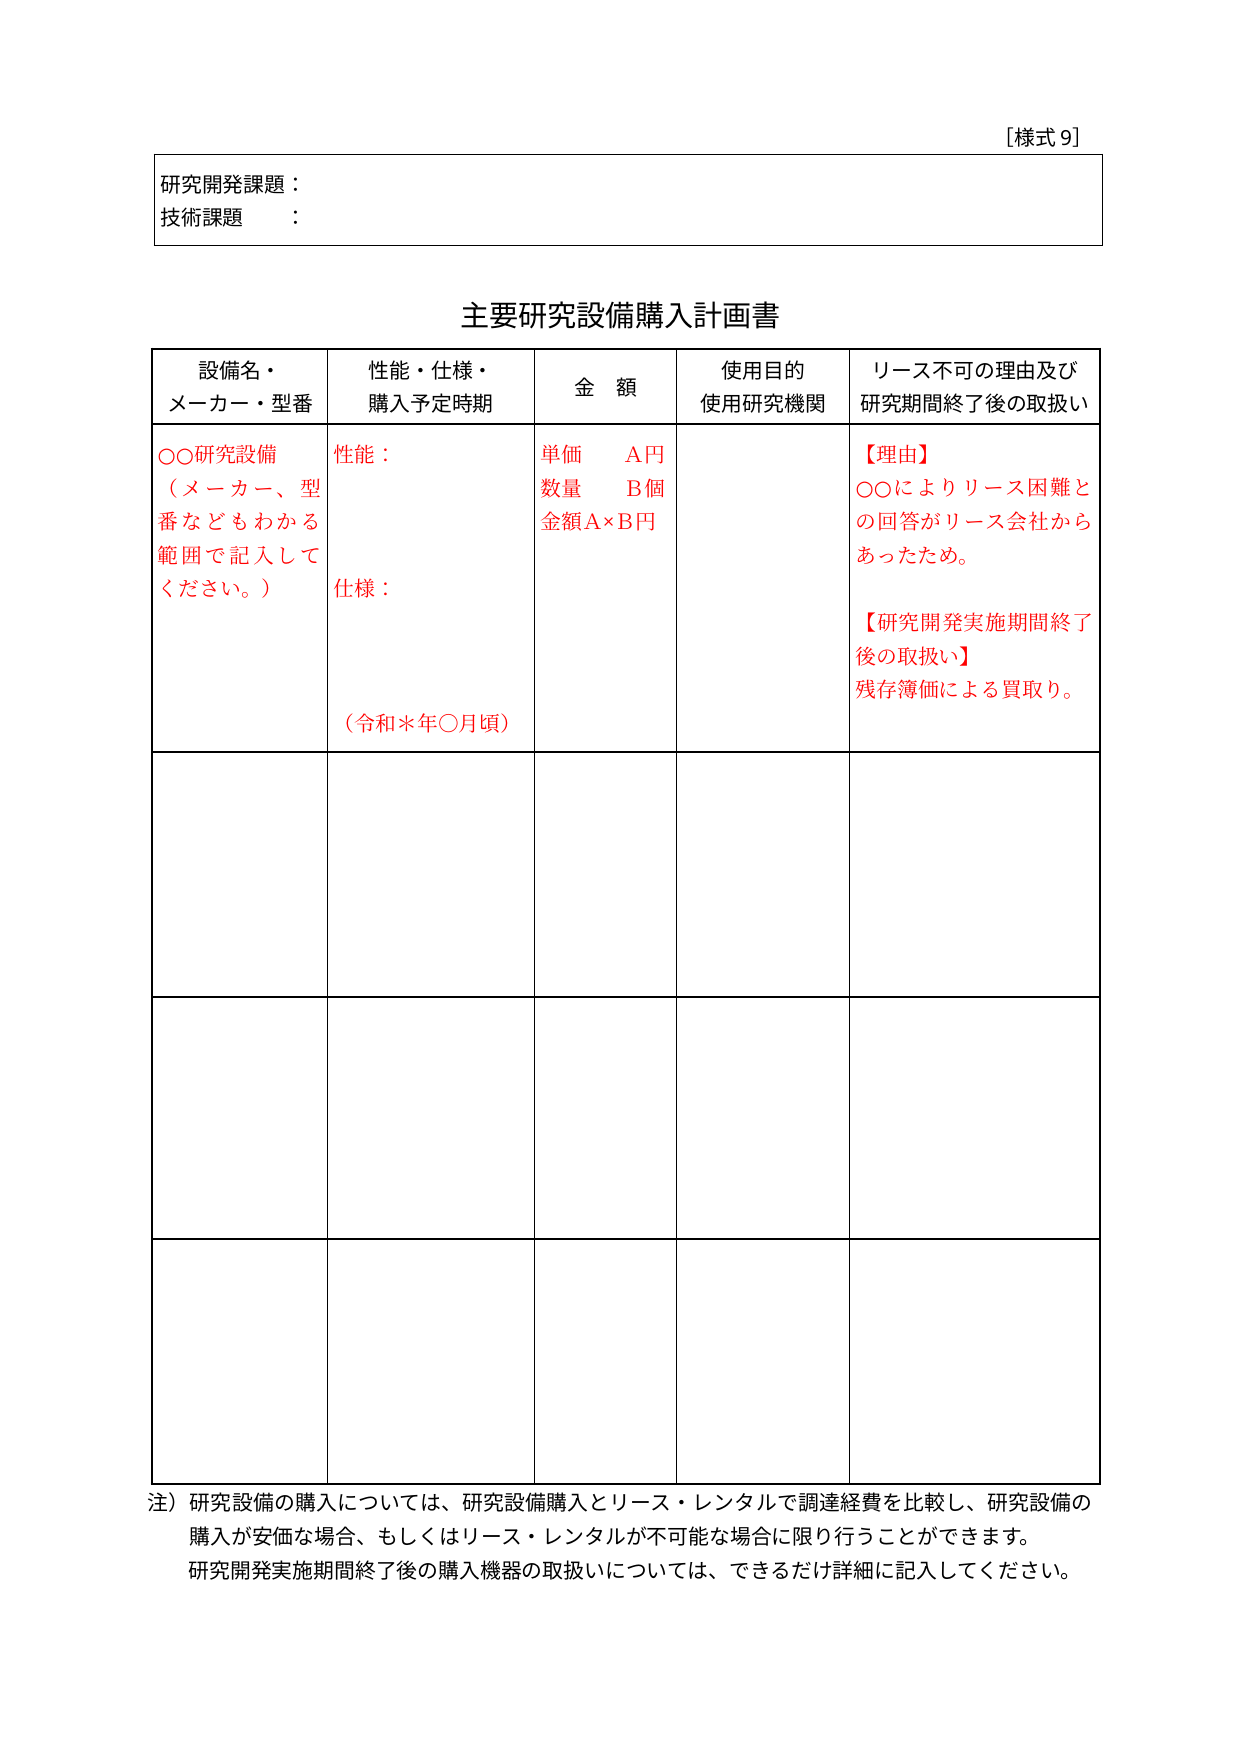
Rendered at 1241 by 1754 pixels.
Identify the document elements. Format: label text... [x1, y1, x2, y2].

table_cell [153, 1240, 327, 1483]
table_cell [535, 753, 676, 996]
text 研究開発実施期間終了後の購入機器の取扱いについては、できるだけ詳細に記入してください。 [167, 1552, 1092, 1586]
table_cell [850, 1240, 1099, 1483]
table_cell [328, 753, 534, 996]
table_header リース不可の理由及び 研究期間終了後の取扱い [850, 350, 1099, 423]
table_header 研究開発課題： 技術課題 ： [155, 155, 1102, 245]
table_cell [328, 998, 534, 1238]
table_header 金 額 [535, 350, 676, 423]
table_cell [153, 998, 327, 1238]
table_header 性能・仕様・ 購入予定時期 [328, 350, 534, 423]
table_cell 【理由】 ○○によりリース困難との回答がリース会社からあったため。 【研究開発実施期間終了後の取扱い】 残存簿価による買取り。 [850, 425, 1099, 751]
table_cell 単価 Ａ円 数量 Ｂ個 金額Ａ×Ｂ円 [535, 425, 676, 751]
table_cell [850, 998, 1099, 1238]
table_cell [328, 1240, 534, 1483]
table_cell ○○研究設備 （メーカー、型番などもわかる範囲で記入してください。） [153, 425, 327, 751]
table_cell [677, 998, 849, 1238]
table_header 設備名・ メーカー・型番 [153, 350, 327, 423]
table_cell [677, 753, 849, 996]
table_cell 性能： 仕様： （令和＊年○月頃） [328, 425, 534, 751]
table_cell [535, 1240, 676, 1483]
table_header 使用目的 使用研究機関 [677, 350, 849, 423]
subtitle 主要研究設備購入計画書 [148, 280, 1092, 347]
table_cell [850, 753, 1099, 996]
text 注）研究設備の購入については、研究設備購入とリース・レンタルで調達経費を比較し、研究設備の購入が安価な場合、もしくはリース・レンタルが不可能な場合に限り行うことができます。 [148, 1485, 1092, 1552]
table_cell [153, 753, 327, 996]
text ［様式9］ [148, 120, 1092, 153]
table_cell [677, 425, 849, 751]
table_cell [535, 998, 676, 1238]
table_cell [677, 1240, 849, 1483]
